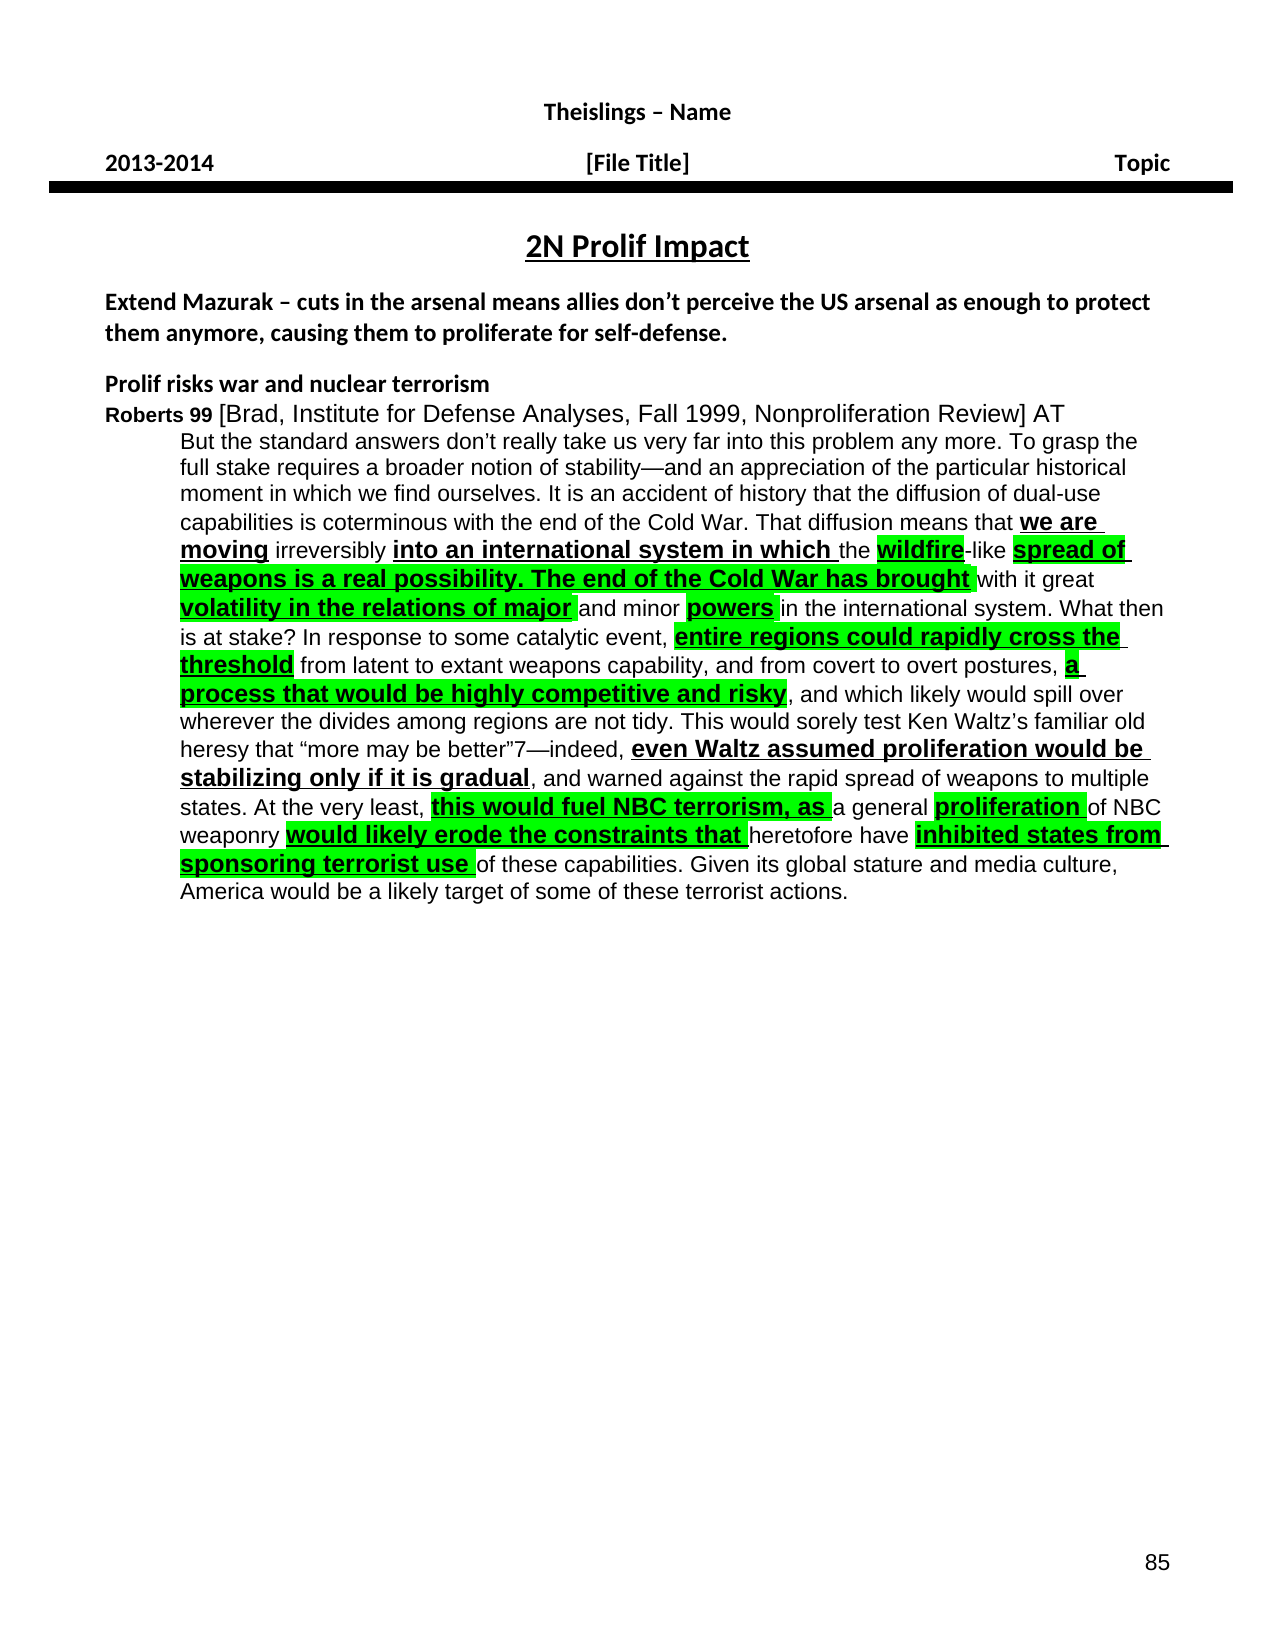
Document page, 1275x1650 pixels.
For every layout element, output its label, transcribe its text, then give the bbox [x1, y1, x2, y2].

text Roberts 99 [Brad, Institute for Defense Analyses, Fall 1999, Nonproliferation Review] AT [105, 399, 1170, 428]
subtitle 2N Prolif Impact [105, 225, 1170, 266]
text But the standard answers don’t really take us very far into this problem any more. To grasp the full stake requires a broader notion of stability—and an appreciation of the particular historical moment in which we find ourselves. It is an accident of history that the diffusion of dual-use capabilities is coterminous with the end of the Cold War. That diffusion means that we are moving irreversibly into an international system in which the wildfire-like spread of weapons is a real possibility. The end of the Cold War has brought with it great volatility in the relations of major and minor powers in the international system. What then is at stake? In response to some catalytic event, entire regions could rapidly cross the threshold from latent to extant weapons capability, and from covert to overt postures, a process that would be highly competitive and risky, and which likely would spill over wherever the divides among regions are not tidy. This would sorely test Ken Waltz’s familiar old heresy that “more may be better”7—indeed, even Waltz assumed proliferation would be stabilizing only if it is gradual, and warned against the rapid spread of weapons to multiple states. At the very least, this would fuel NBC terrorism, as a general proliferation of NBC weaponry would likely erode the constraints that heretofore have inhibited states from sponsoring terrorist use of these capabilities. Given its global stature and media culture, America would be a likely target of some of these terrorist actions. [180, 428, 1170, 904]
subtitle Prolif risks war and nuclear terrorism [105, 368, 1170, 399]
subtitle Extend Mazurak – cuts in the arsenal means allies don’t perceive the US arsenal as enough to protect them anymore, causing them to proliferate for self-defense. [105, 286, 1170, 347]
